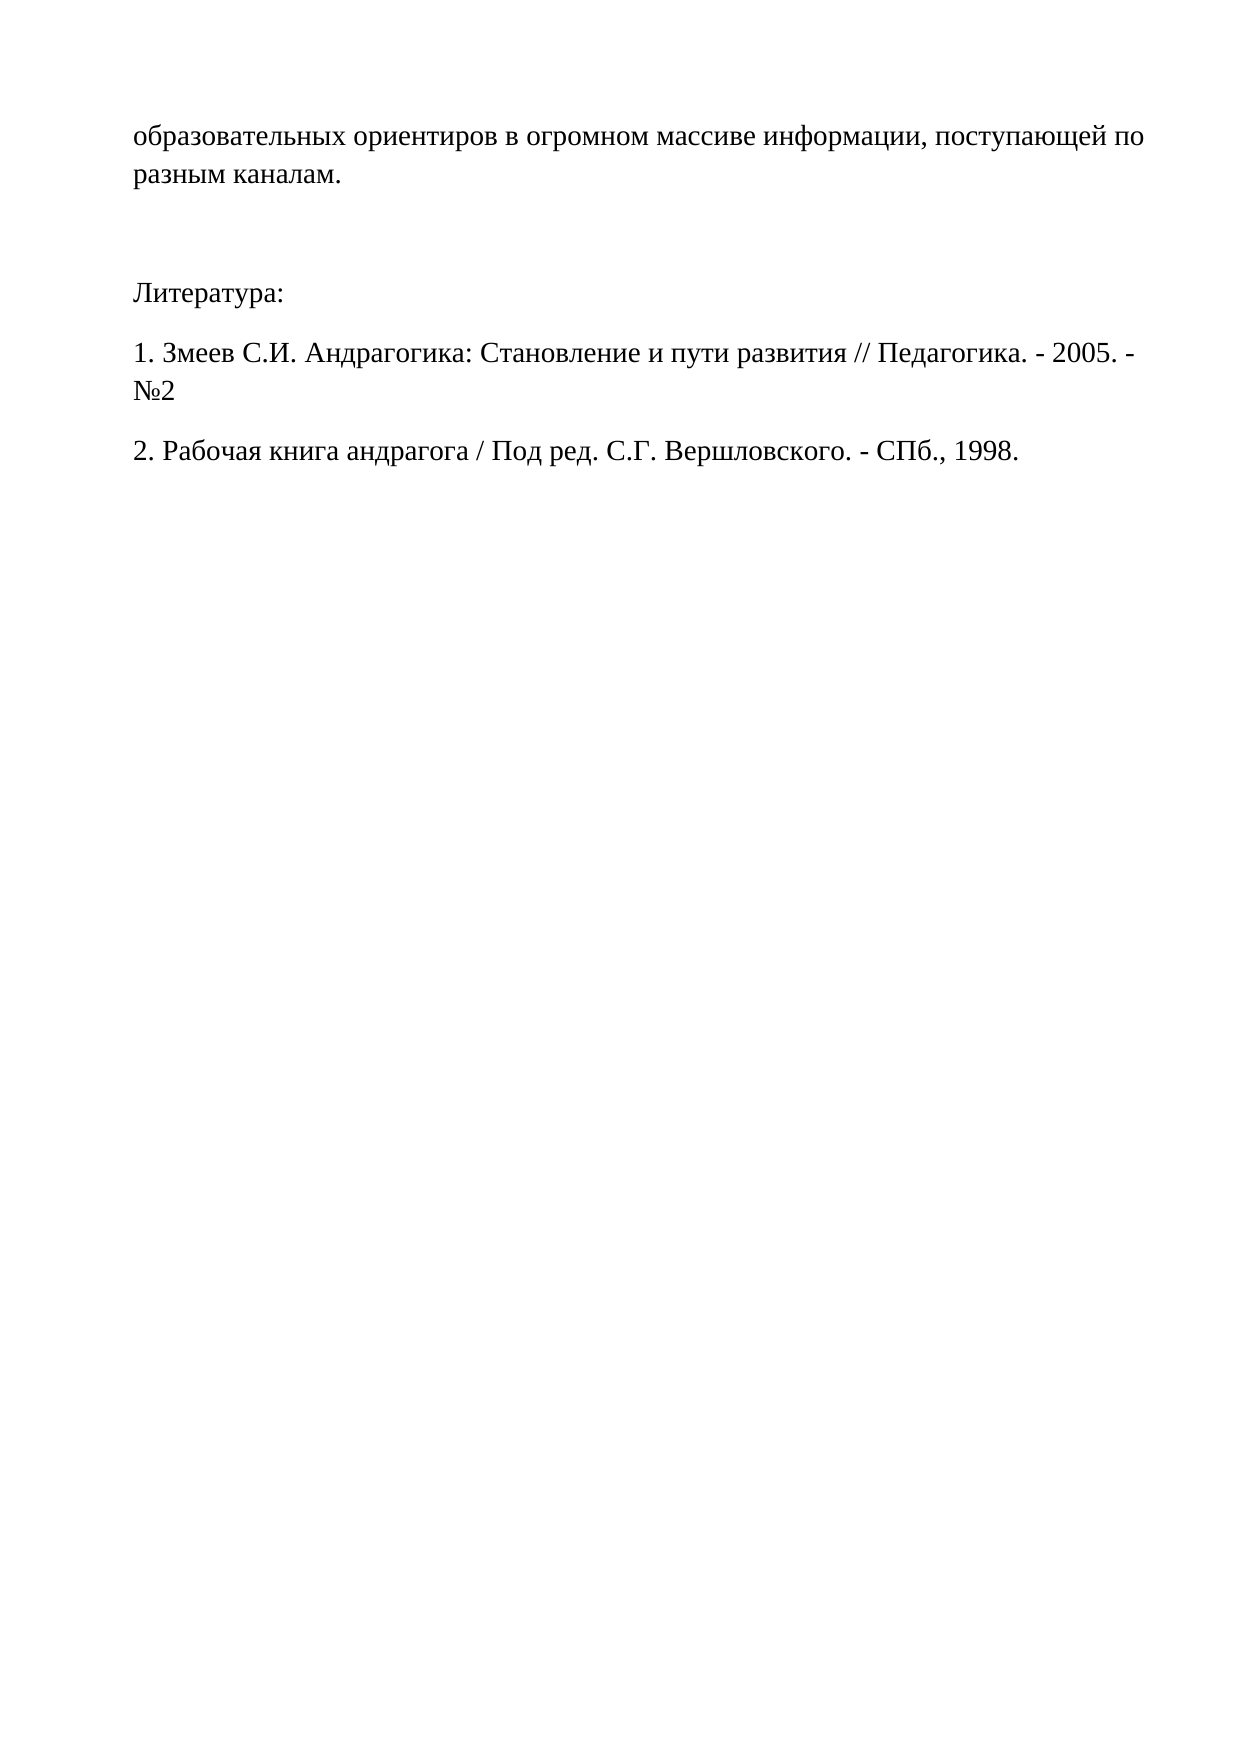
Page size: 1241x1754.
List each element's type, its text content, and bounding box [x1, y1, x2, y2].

text 1. Змеев С.И. Андрагогика: Становление и пути развития // Педагогика. - 2005. - №2 [133, 335, 1152, 407]
text 2. Рабочая книга андрагога / Под ред. С.Г. Вершловского. - СПб., 1998. [133, 433, 1152, 466]
text Литература: [133, 275, 1152, 309]
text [133, 118, 1152, 190]
